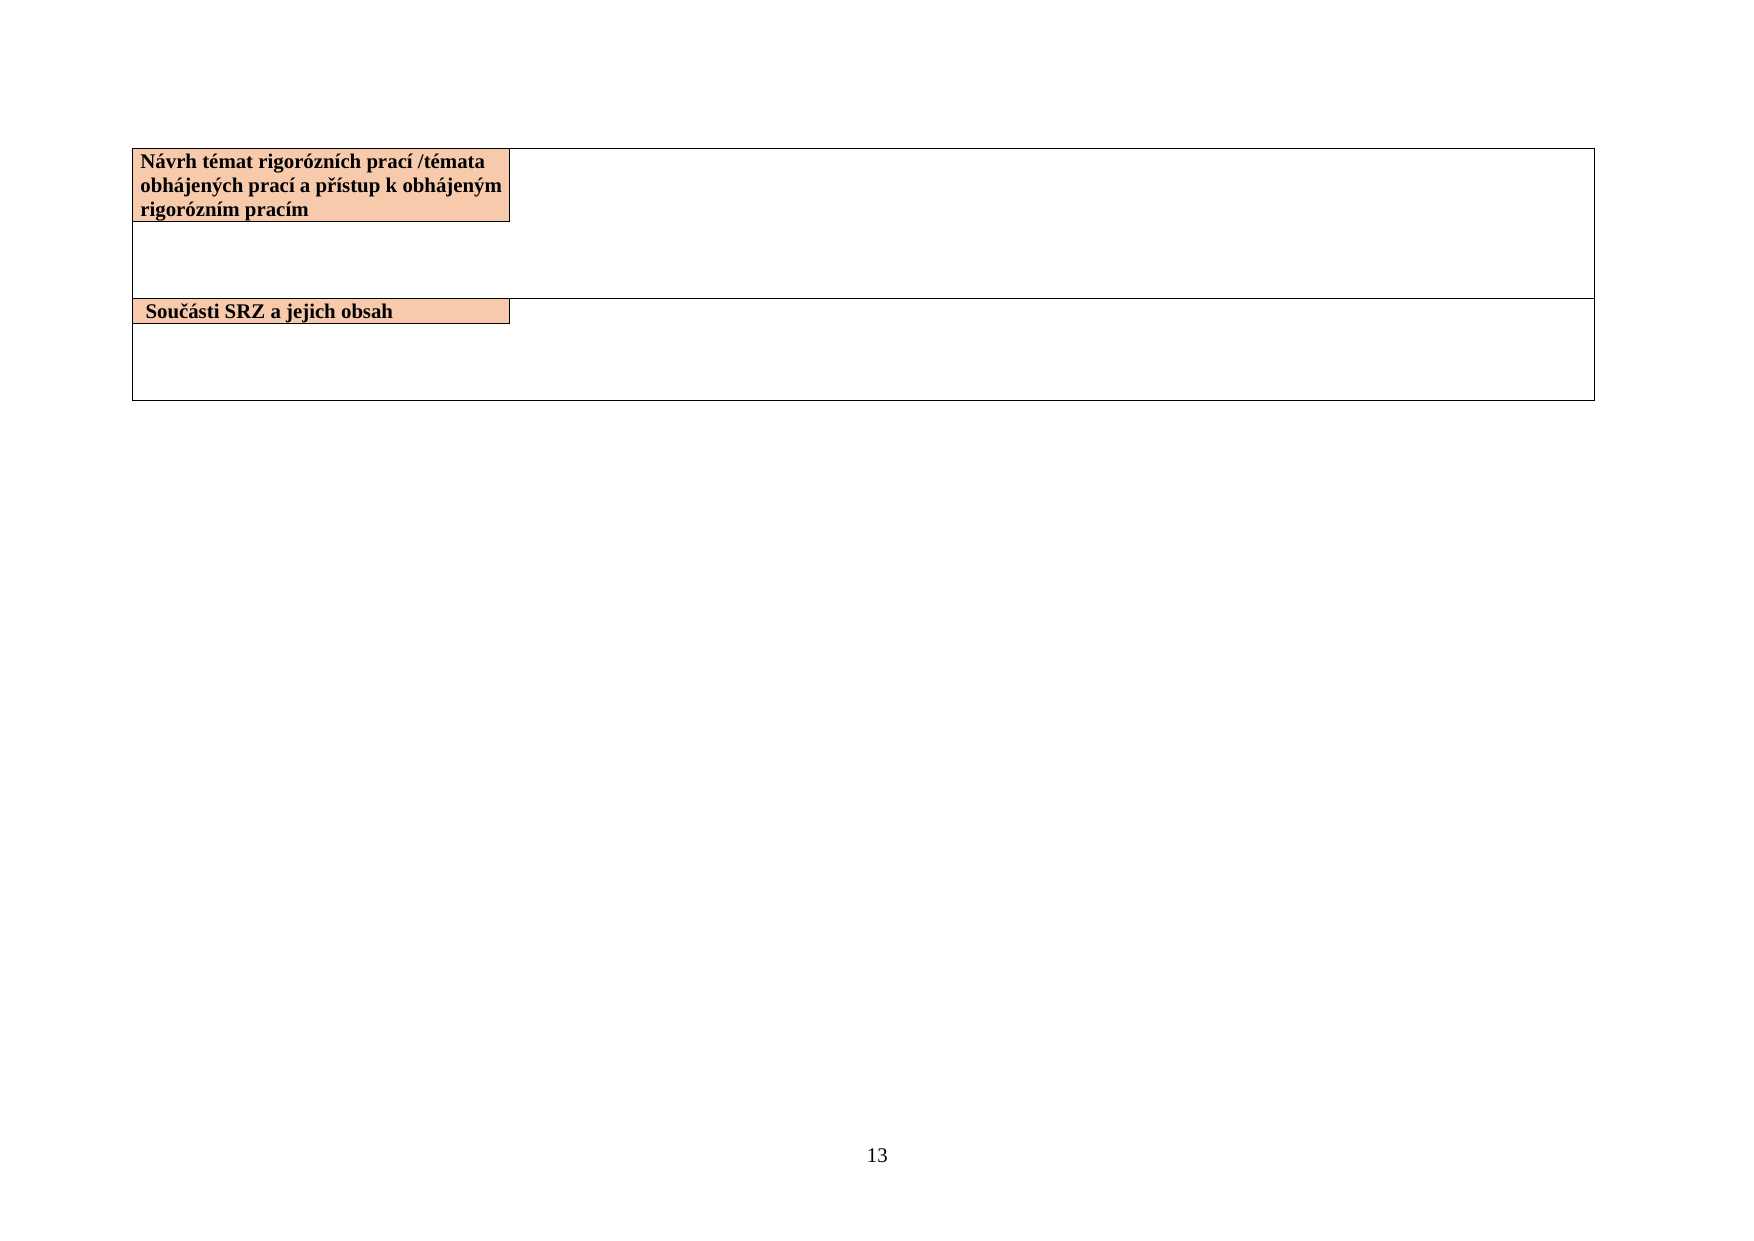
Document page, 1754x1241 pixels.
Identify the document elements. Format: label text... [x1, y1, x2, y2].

table_cell Návrh témat rigorózních prací /témata obhájených prací a přístup k obhájeným rigorózním pracím [133, 149, 509, 221]
table_cell [133, 221, 1594, 298]
table_cell [133, 323, 1594, 399]
table_cell [510, 149, 1594, 221]
table_cell Součásti SRZ a jejich obsah [133, 299, 509, 323]
table_cell [510, 299, 1594, 323]
